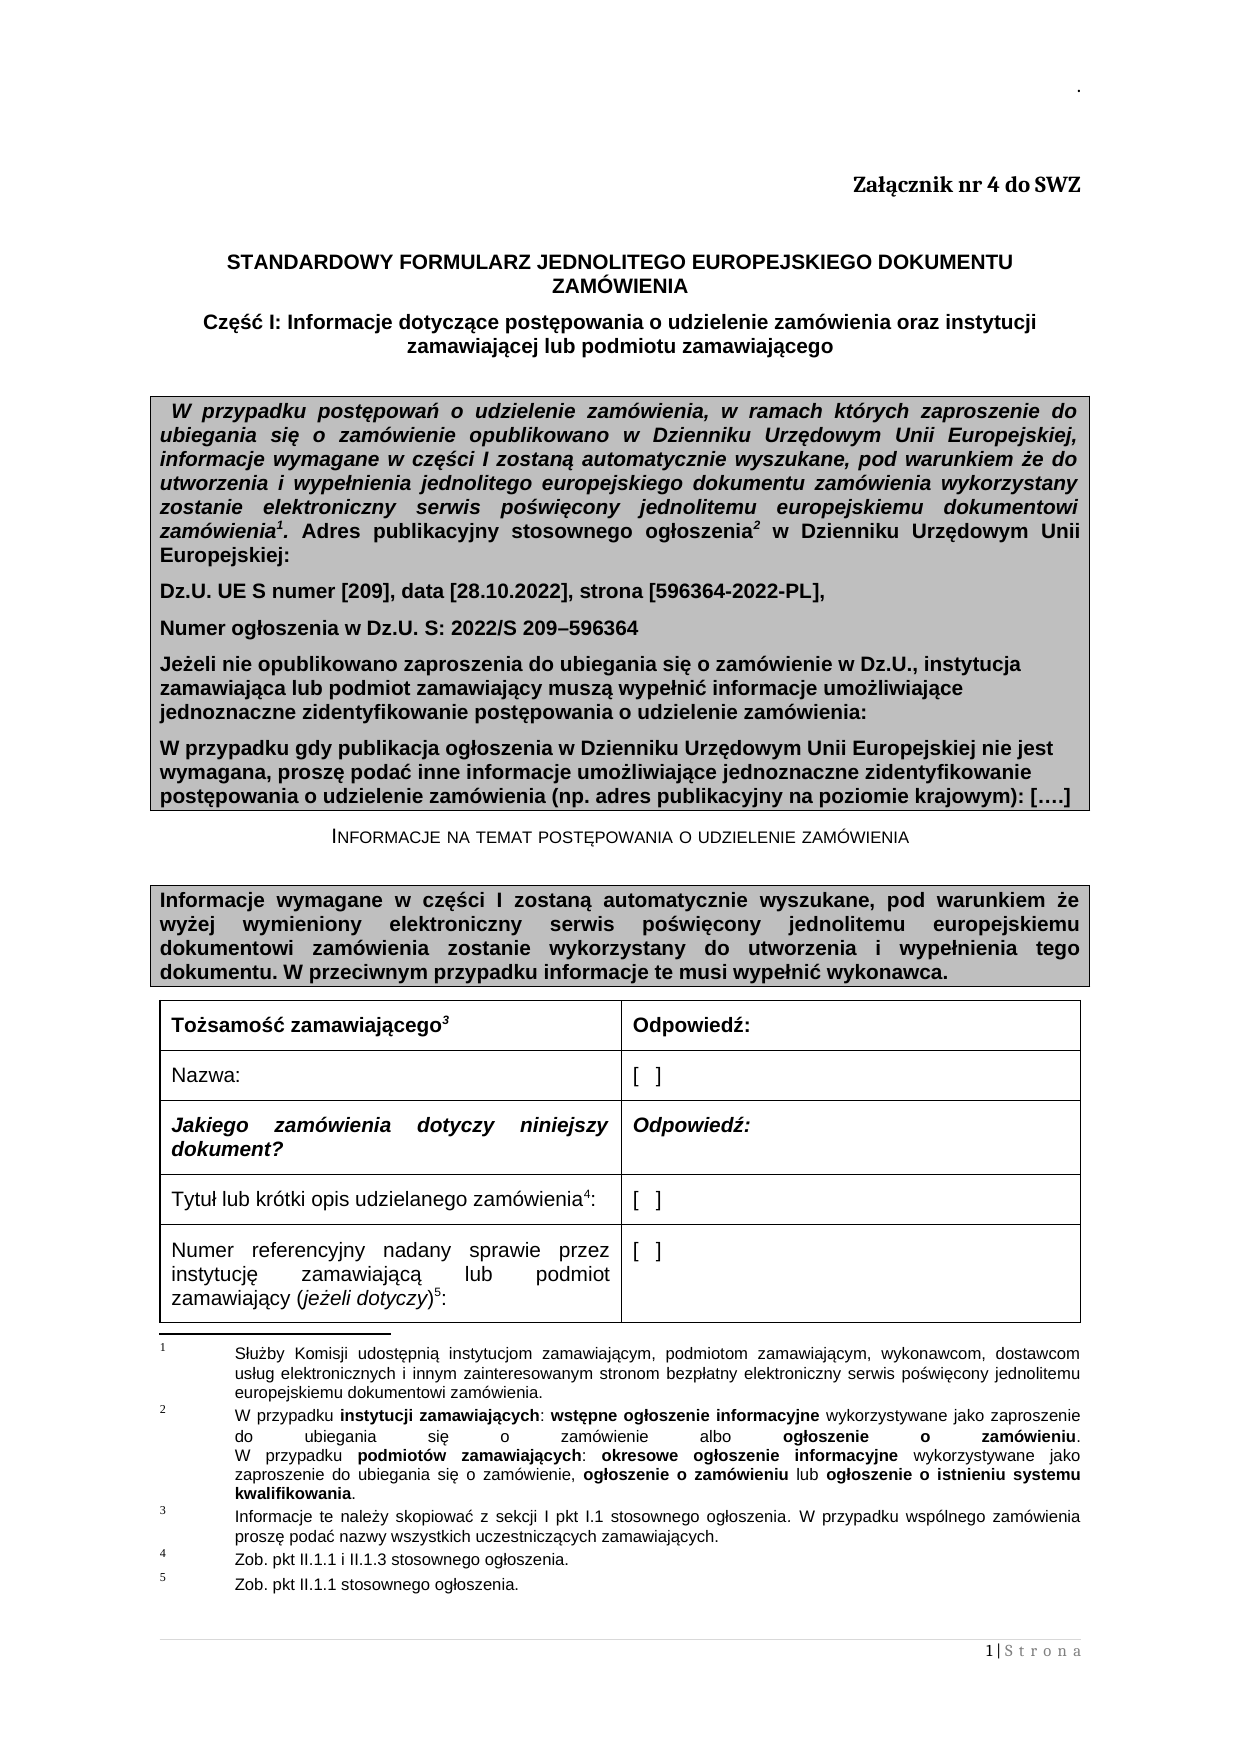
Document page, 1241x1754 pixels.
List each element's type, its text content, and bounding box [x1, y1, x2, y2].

table_cell Odpowiedź: [622, 1101, 1080, 1174]
table_cell Numer referencyjny nadany sprawie przez instytucję zamawiającą lub podmiot zamawiający (jeżeli dotyczy): [161, 1225, 621, 1322]
table_cell Jakiego zamówienia dotyczy niniejszy dokument? [161, 1101, 621, 1174]
text W przypadku postępowań o udzielenie zamówienia, w ramach których zaproszenie do ubiegania się o zamówienie opublikowano w Dzienniku Urzędowym Unii Europejskiej, informacje wymagane w części I zostaną automatycznie wyszukane, pod warunkiem że do utworzenia i wypełnienia jednolitego europejskiego dokumentu zamówienia wykorzystany zostanie elektroniczny serwis poświęcony jednolitemu europejskiemu dokumentowi zamówienia. Adres publikacyjny stosownego ogłoszenia w Dzienniku Urzędowym Unii Europejskiej: [151, 397, 1089, 566]
text Część I: Informacje dotyczące postępowania o udzielenie zamówienia oraz instytucji zamawiającej lub podmiotu zamawiającego [159, 310, 1081, 358]
text Standardowy formularz jednolitego europejskiego dokumentu zamówienia [159, 250, 1081, 298]
table_header Tożsamość zamawiającego [161, 1001, 621, 1050]
text W przypadku gdy publikacja ogłoszenia w Dzienniku Urzędowym Unii Europejskiej nie jest wymagana, proszę podać inne informacje umożliwiające jednoznaczne zidentyfikowanie postępowania o udzielenie zamówienia (np. adres publikacyjny na poziomie krajowym): [….] [151, 733, 1089, 810]
table_cell Nazwa: [161, 1051, 621, 1100]
text Numer ogłoszenia w Dz.U. S: 2022/S 209–596364 [151, 612, 1089, 639]
table_cell [ ] [622, 1225, 1080, 1322]
text Informacje wymagane w części I zostaną automatycznie wyszukane, pod warunkiem że wyżej wymieniony elektroniczny serwis poświęcony jednolitemu europejskiemu dokumentowi zamówienia zostanie wykorzystany do utworzenia i wypełnienia tego dokumentu. W przeciwnym przypadku informacje te musi wypełnić wykonawca. [151, 886, 1089, 986]
text Informacje na temat postępowania o udzielenie zamówienia [159, 824, 1081, 848]
text Dz.U. UE S numer [209], data [28.10.2022], strona [596364-2022-PL], [151, 576, 1089, 603]
table_cell Tytuł lub krótki opis udzielanego zamówienia: [161, 1175, 621, 1224]
table_cell [ ] [622, 1051, 1080, 1100]
table_header Odpowiedź: [622, 1001, 1080, 1050]
text Załącznik nr 4 do SWZ [159, 172, 1081, 198]
text Jeżeli nie opublikowano zaproszenia do ubiegania się o zamówienie w Dz.U., instytucja zamawiająca lub podmiot zamawiający muszą wypełnić informacje umożliwiające jednoznaczne zidentyfikowanie postępowania o udzielenie zamówienia: [151, 649, 1089, 724]
table_cell [ ] [622, 1175, 1080, 1224]
